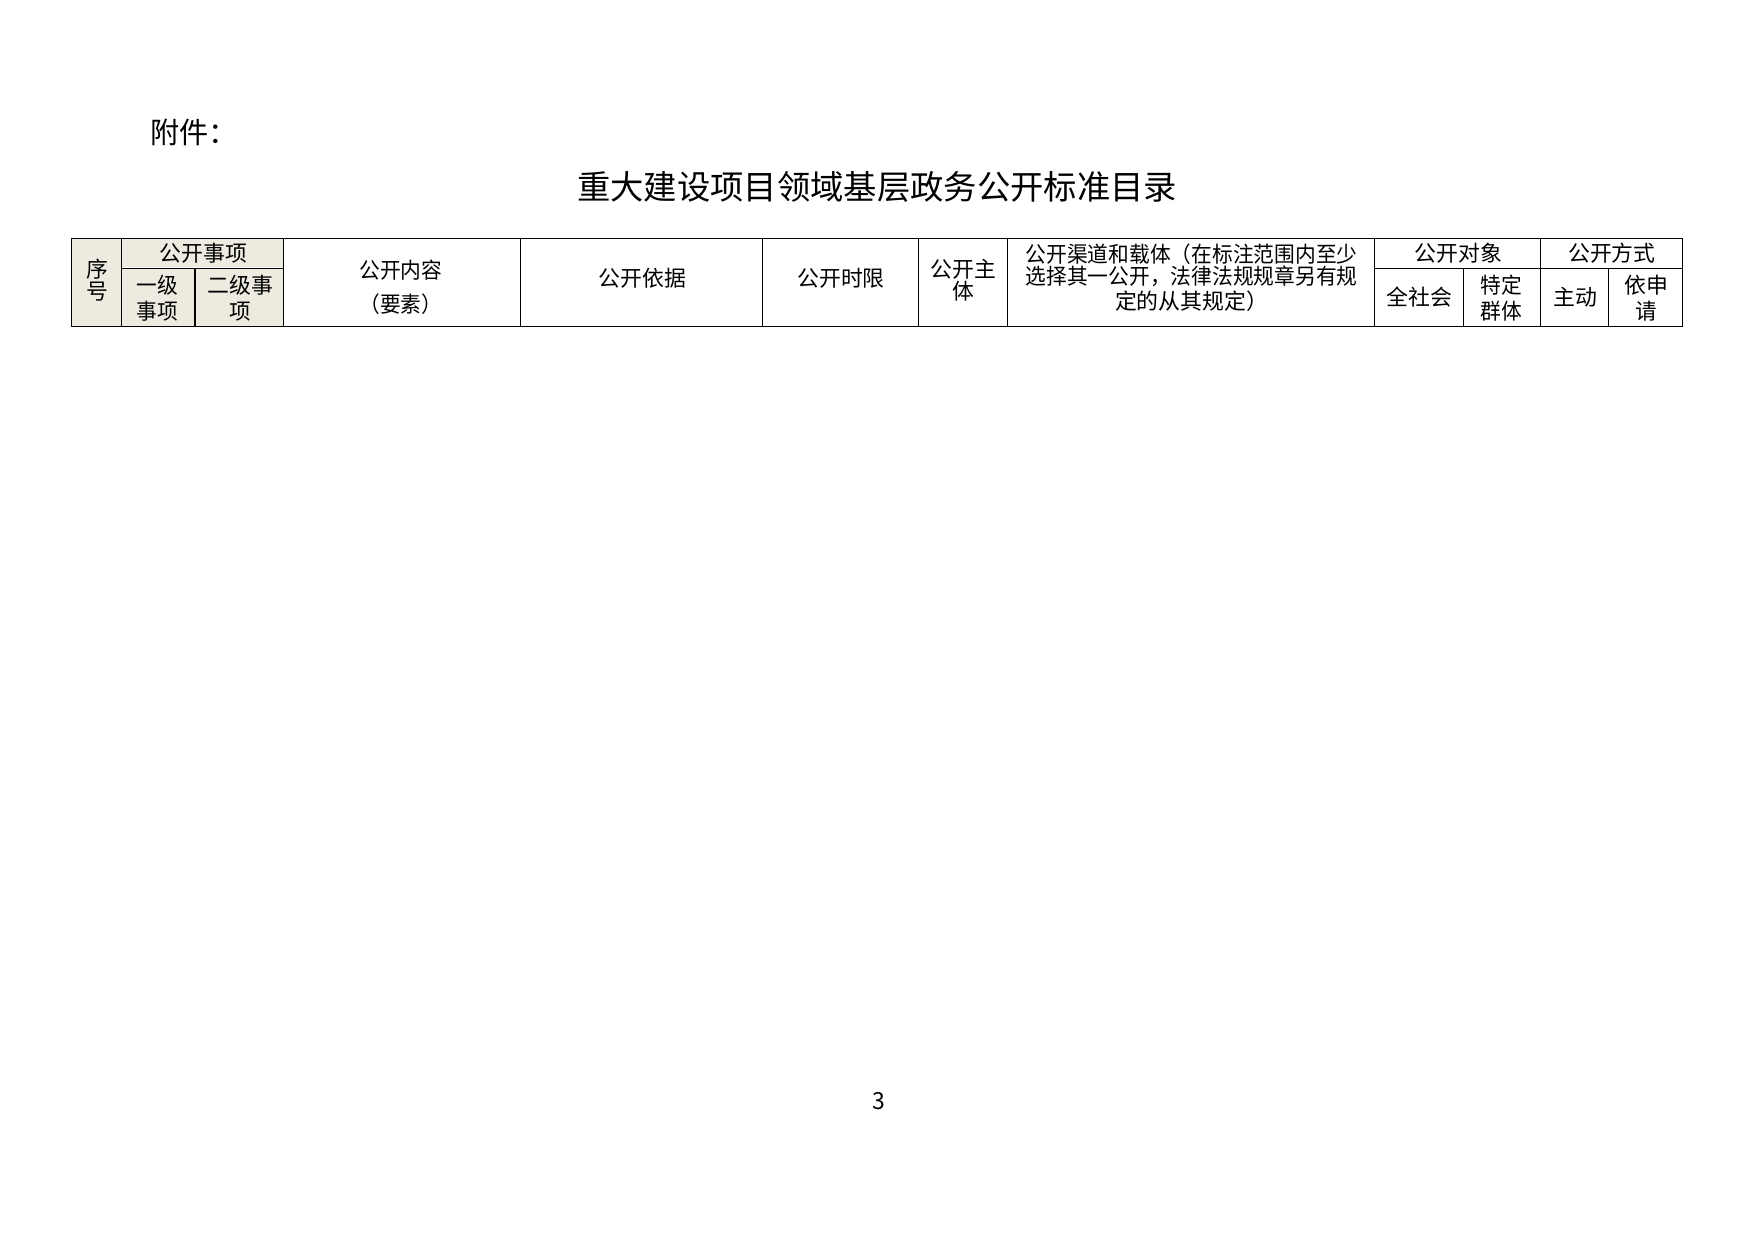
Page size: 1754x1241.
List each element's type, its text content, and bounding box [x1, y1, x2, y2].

table_header 公开依据 [521, 239, 762, 326]
table_cell 依申 请 [1609, 269, 1682, 326]
text 重大建设项目领域基层政务公开标准目录 [577, 161, 1693, 209]
table_header 公开对象 [1375, 239, 1540, 267]
table_header 公开时限 [763, 239, 918, 326]
table_cell 一级 事项 [122, 269, 194, 326]
table_header 公开事项 [122, 239, 283, 267]
table_cell 二级事 项 [196, 269, 283, 326]
text 附件： [150, 109, 242, 152]
table_header 公开方式 [1541, 239, 1682, 267]
table_header 公开主体 [919, 239, 1007, 326]
table_cell 全社会 [1375, 269, 1463, 326]
table_header 公开渠道和载体（在标注范围内至少选择其一公开，法律法规规章另有规 定的从其规定） [1008, 239, 1374, 326]
table_header 公开内容 （要素） [284, 239, 520, 326]
table_cell 特定 群体 [1464, 269, 1540, 326]
table_cell 主动 [1541, 269, 1608, 326]
table_header 序号 [72, 239, 121, 326]
